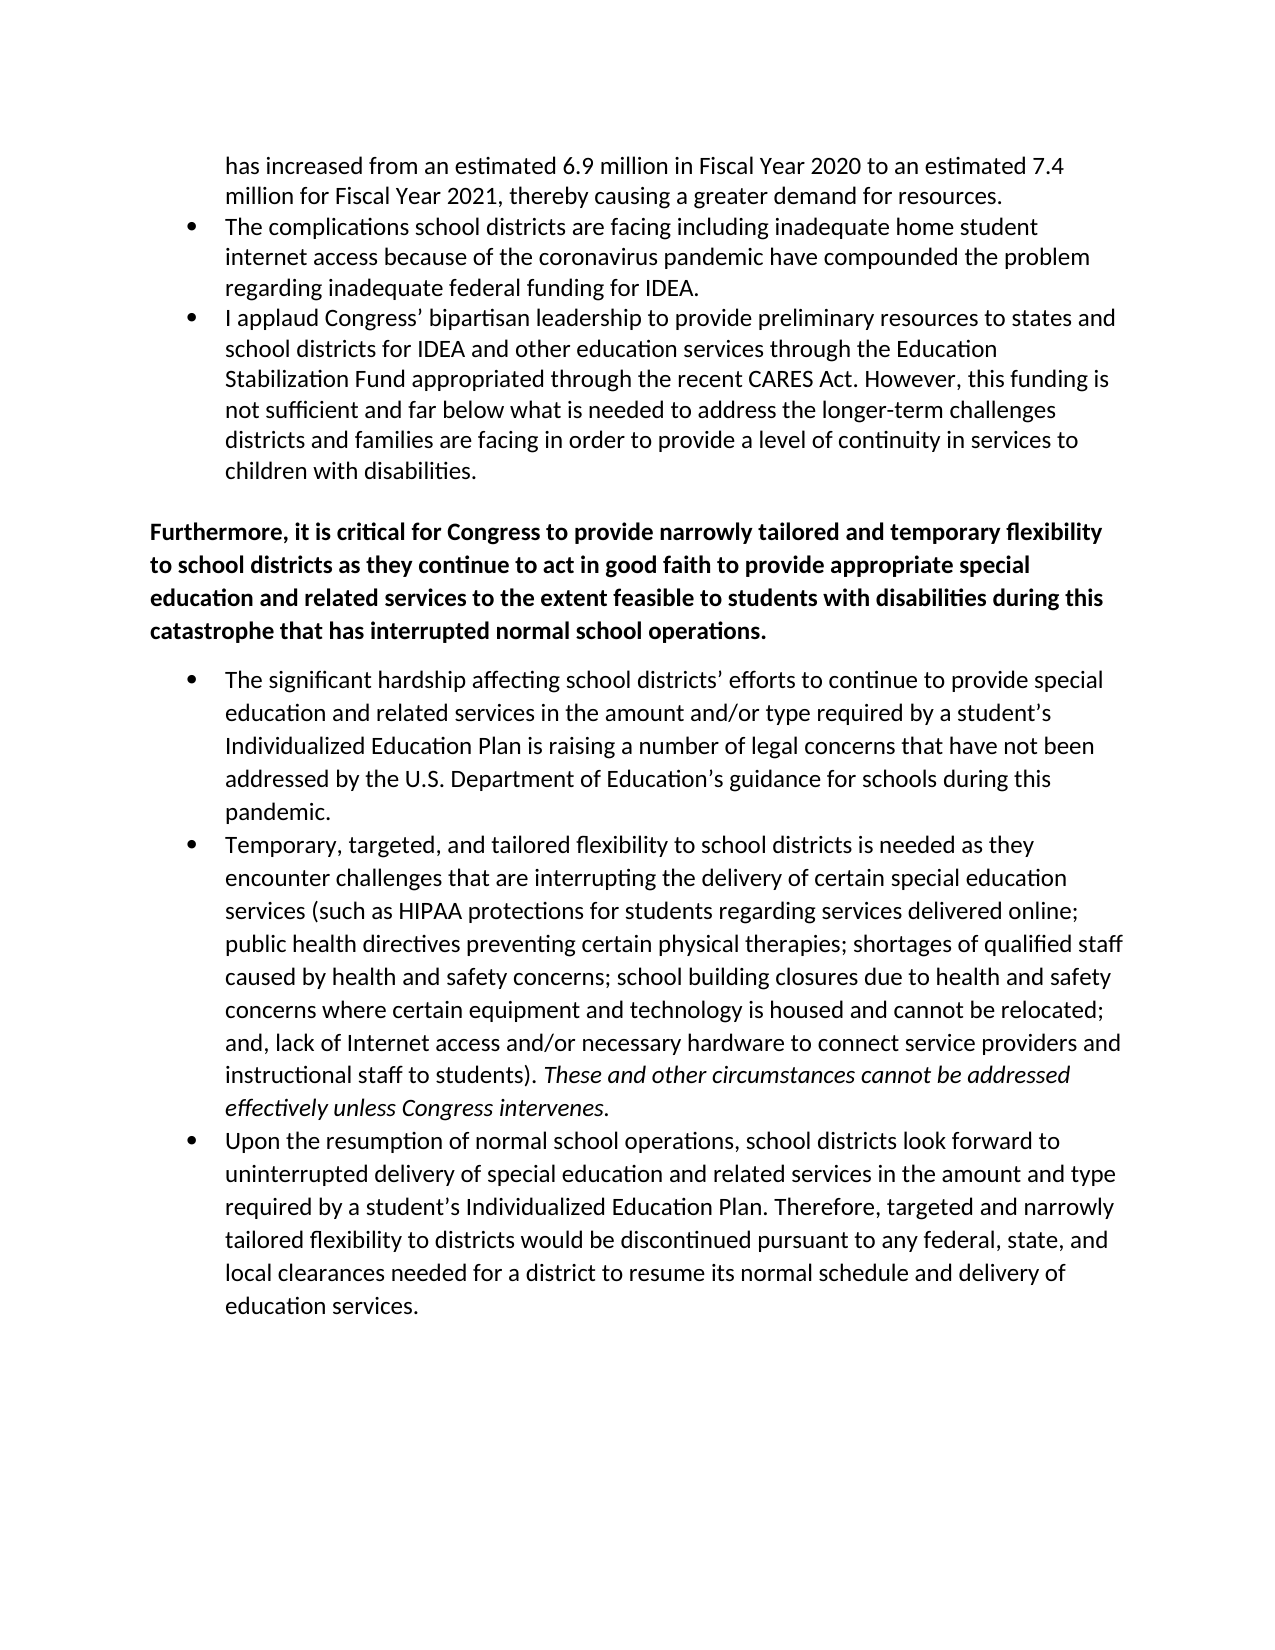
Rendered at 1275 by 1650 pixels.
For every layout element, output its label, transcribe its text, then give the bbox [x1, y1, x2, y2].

list Temporary, targeted, and tailored flexibility to school districts is needed as they encounter challenges that are interrupting the delivery of certain special education services (such as HIPAA protections for students regarding services delivered online; public health directives preventing certain physical therapies; shortages of qualified staff caused by health and safety concerns; school building closures due to health and safety concerns where certain equipment and technology is housed and cannot be relocated; and, lack of Internet access and/or necessary hardware to connect service providers and instructional staff to students). These and other circumstances cannot be addressed effectively unless Congress intervenes. [187, 829, 1125, 1123]
list Upon the resumption of normal school operations, school districts look forward to uninterrupted delivery of special education and related services in the amount and type required by a student’s Individualized Education Plan. Therefore, targeted and narrowly tailored flexibility to districts would be discontinued pursuant to any federal, state, and local clearances needed for a district to resume its normal schedule and delivery of education services. [187, 1125, 1125, 1321]
list The complications school districts are facing including inadequate home student internet access because of the coronavirus pandemic have compounded the problem regarding inadequate federal funding for IDEA. [187, 211, 1125, 303]
list The significant hardship affecting school districts’ efforts to continue to provide special education and related services in the amount and/or type required by a student’s Individualized Education Plan is raising a number of legal concerns that have not been addressed by the U.S. Department of Education’s guidance for schools during this pandemic. [187, 664, 1125, 827]
text Furthermore, it is critical for Congress to provide narrowly tailored and temporary flexibility to school districts as they continue to act in good faith to provide appropriate special education and related services to the extent feasible to students with disabilities during this catastrophe that has interrupted normal school operations. [150, 516, 1125, 646]
list I applaud Congress’ bipartisan leadership to provide preliminary resources to states and school districts for IDEA and other education services through the Education Stabilization Fund appropriated through the recent CARES Act. However, this funding is not sufficient and far below what is needed to address the longer-term challenges districts and families are facing in order to provide a level of continuity in services to children with disabilities. [187, 303, 1125, 486]
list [187, 150, 1125, 211]
